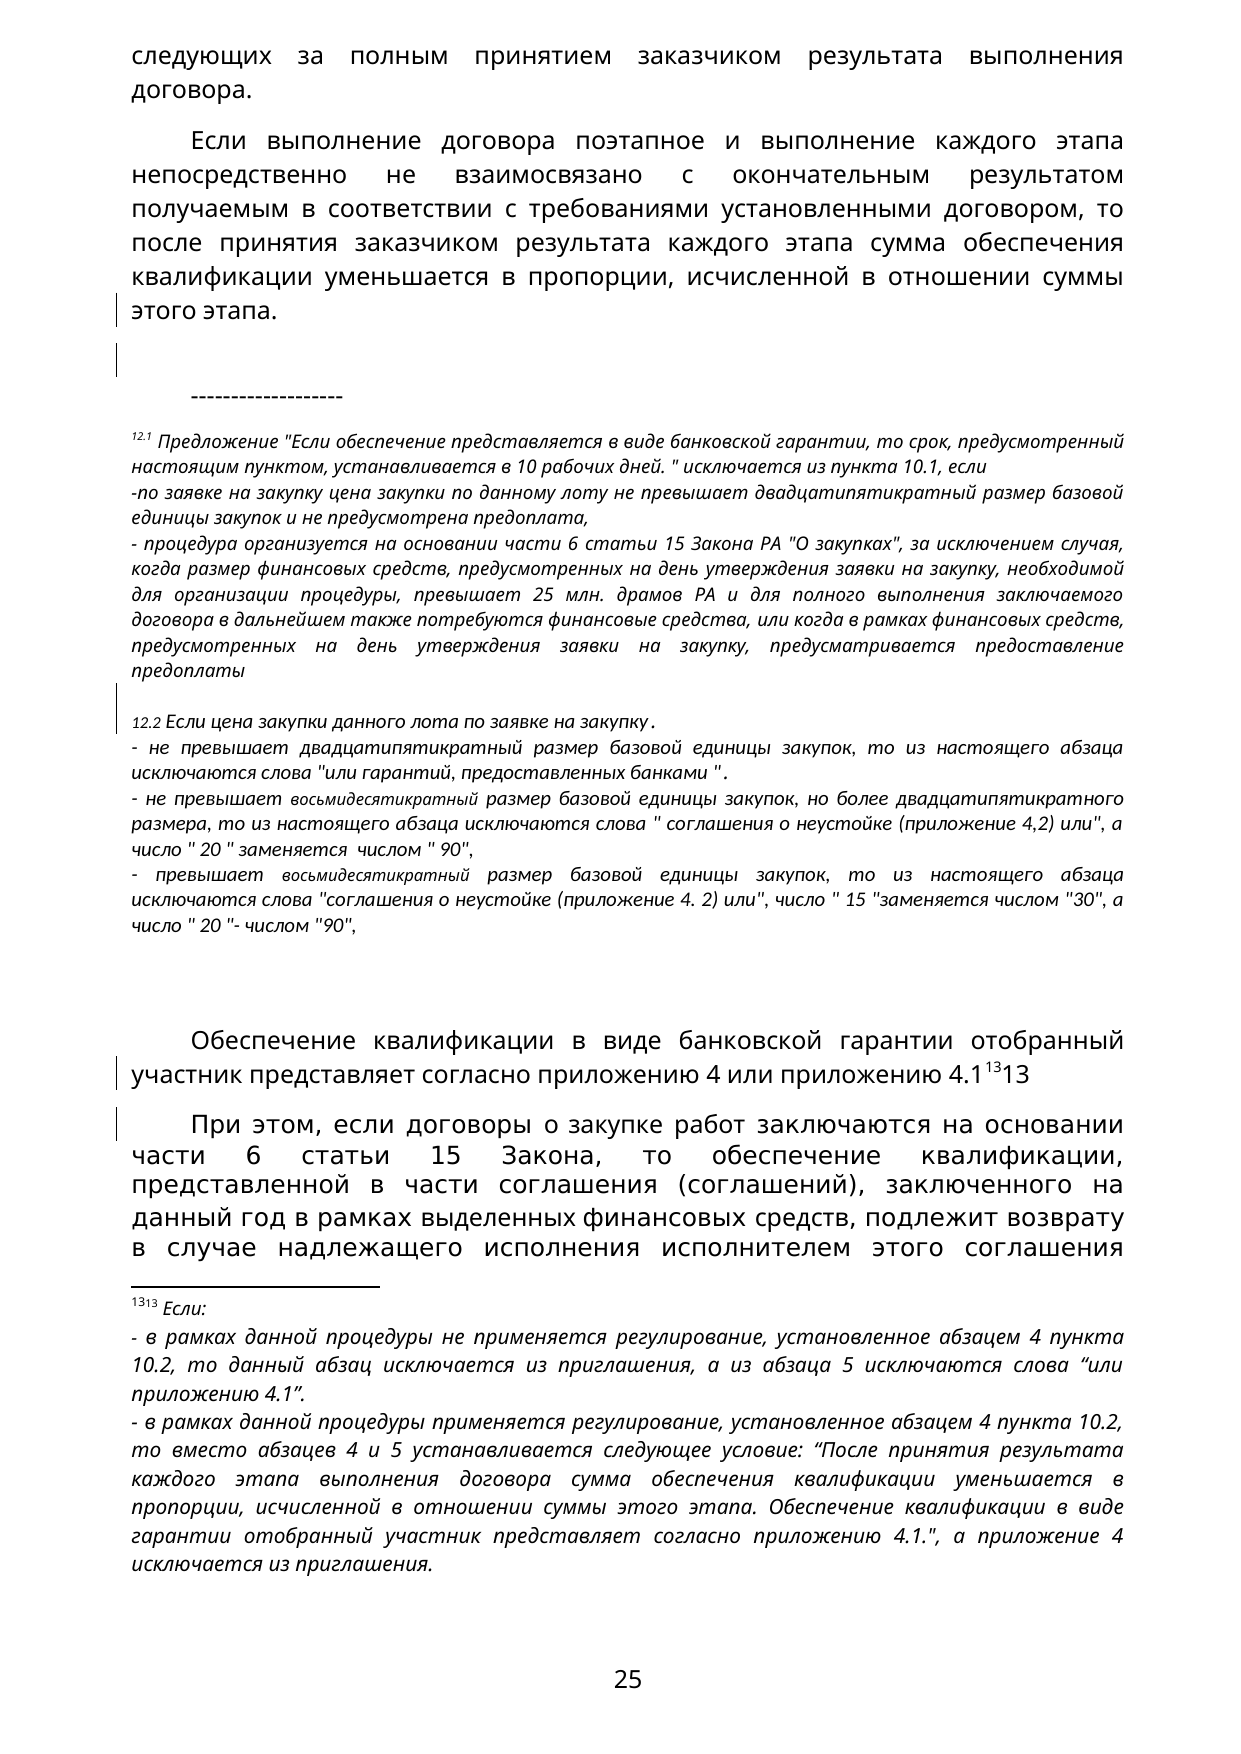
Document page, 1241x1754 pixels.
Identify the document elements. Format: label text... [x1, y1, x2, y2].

text -по заявке на закупку цена закупки по данному лоту не превышает двадцатипятикратный размер базовой единицы закупок и не предусмотрена предоплата, [131, 479, 1125, 530]
text ------------------- [131, 377, 1125, 411]
text 12.2 Если цена закупки данного лота по заявке на закупку․ [131, 709, 1125, 734]
text Если выполнение договора поэтапное и выполнение каждого этапа непосредственно не взаимосвязано с окончательным результатом получаемым в соответствии с требованиями установленными договором, то после принятия заказчиком результата каждого этапа сумма обеспечения квалификации уменьшается в пропорции, исчисленной в отношении суммы этого этапа. [131, 122, 1125, 327]
text - процедура организуется на основании части 6 статьи 15 Закона РА "О закупках", за исключением случая, когда размер финансовых средств, предусмотренных на день утверждения заявки на закупку, необходимой для организации процедуры, превышает 25 млн. драмов РА и для полного выполнения заключаемого договора в дальнейшем также потребуются финансовые средства, или когда в рамках финансовых средств, предусмотренных на день утверждения заявки на закупку, предусматривается предоставление предоплаты [131, 530, 1125, 683]
text 12.1 Предложение "Если обеспечение представляется в виде банковской гарантии, то срок, предусмотренный настоящим пунктом, устанавливается в 10 рабочих дней. " исключается из пункта 10.1, если [131, 428, 1125, 479]
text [131, 1107, 1125, 1263]
text - не превышает двадцатипятикратный размер базовой единицы закупок, то из настоящего абзаца исключаются слова "или гарантий, предоставленных банками "․ [131, 734, 1125, 785]
text Обеспечение квалификации в виде банковской гарантии отобранный участник представляет согласно приложению 4 или приложению 4.113 [131, 1022, 1125, 1090]
text - превышает восьмидесятикратный размер базовой единицы закупок, то из настоящего абзаца исключаются слова "соглашения о неустойке (приложение 4. 2) или", число " 15 "заменяется числом "30", а число " 20 "- числом "90", [131, 861, 1125, 937]
text - не превышает восьмидесятикратный размер базовой единицы закупок, но более двадцатипятикратного размера, то из настоящего абзаца исключаются слова " соглашения о неустойке (приложение 4,2) или", а число " 20 " заменяется числом " 90", [131, 785, 1125, 861]
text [131, 37, 1125, 106]
